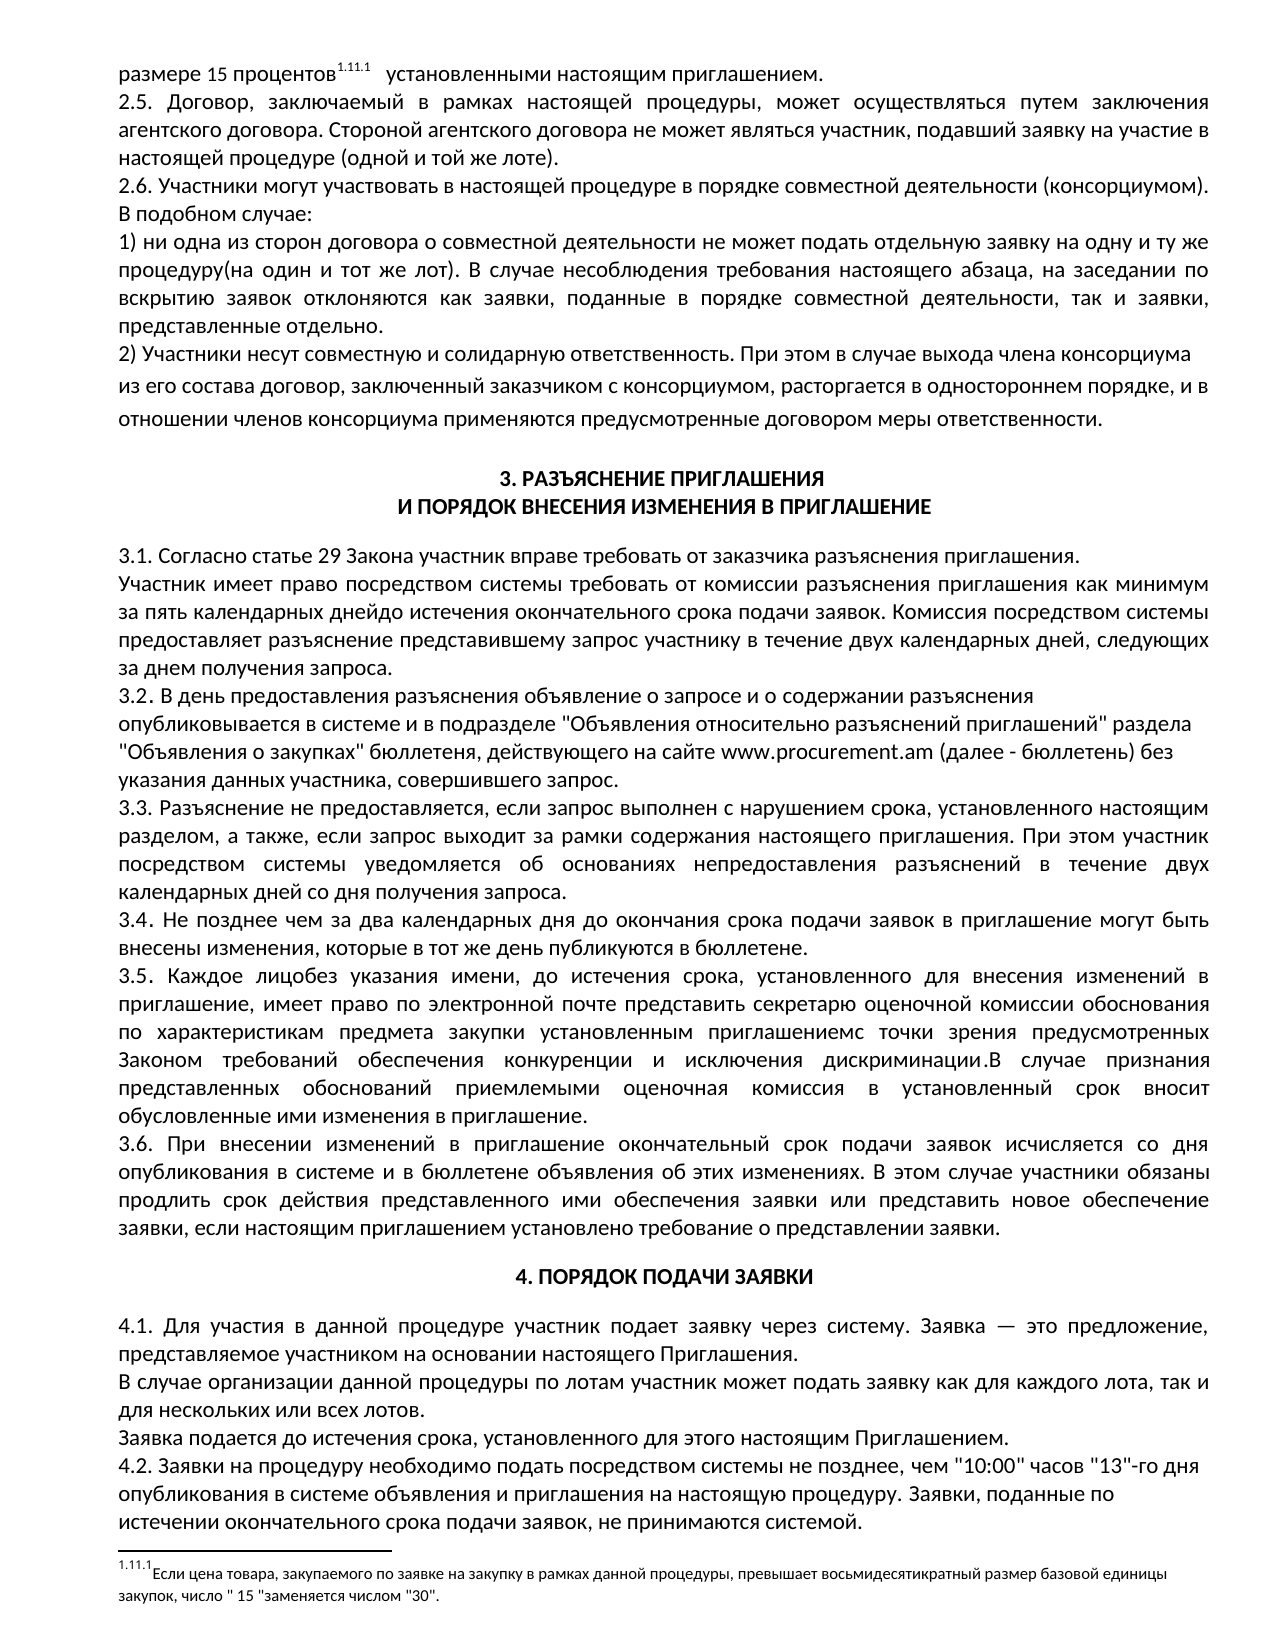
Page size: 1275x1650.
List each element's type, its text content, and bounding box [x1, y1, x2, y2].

text В подобном случае: [118, 199, 1211, 227]
text 3.6. При внесении изменений в приглашение окончательный срок подачи заявок исчисляется со дня опубликования в системе и в бюллетене объявления об этих изменениях. В этом случае участники обязаны продлить срок действия представленного ими обеспечения заявки или представить новое обеспечение заявки, если настоящим приглашением установлено требование о представлении заявки. [118, 1129, 1211, 1241]
text 1) ни одна из сторон договора о совместной деятельности не может подать отдельную заявку на одну и ту же процедуру(на один и тот же лот). В случае несоблюдения требования настоящего абзаца, на заседании по вскрытию заявок отклоняются как заявки, поданные в порядке совместной деятельности, так и заявки, представленные отдельно. [118, 227, 1211, 339]
text 4. ПОРЯДОК ПОДАЧИ ЗАЯВКИ [118, 1262, 1211, 1290]
text 3.4․ Не позднее чем за два календарных дня до окончания срока подачи заявок в приглашение могут быть внесены изменения, которые в тот же день публикуются в бюллетене. [118, 905, 1211, 961]
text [118, 59, 1211, 87]
text 2) Участники несут совместную и солидарную ответственность. При этом в случае выхода члена консорциума из его состава договор, заключенный заказчиком с консорциумом, расторгается в одностороннем порядке, и в отношении членов консорциума применяются предусмотренные договором меры ответственности. [118, 339, 1211, 432]
text 3.2․ В день предоставления разъяснения объявление о запросе и о содержании разъяснения опубликовывается в системе и в подразделе "Объявления относительно разъяснений приглашений" раздела "Объявления о закупках" бюллетеня, действующего на сайте www.procurement.am (далее - бюллетень) без указания данных участника, совершившего запрос. [118, 681, 1211, 793]
text 2.6. Участники могут участвовать в настоящей процедуре в порядке совместной деятельности (консорциумом). [118, 171, 1211, 199]
text 3. РАЗЪЯСНЕНИЕ ПРИГЛАШЕНИЯ И ПОРЯДОК ВНЕСЕНИЯ ИЗМЕНЕНИЯ В ПРИГЛАШЕНИЕ [118, 464, 1211, 520]
text 2.5. Договор, заключаемый в рамках настоящей процедуры, может осуществляться путем заключения агентского договора. Стороной агентского договора не может являться участник, подавший заявку на участие в настоящей процедуре (одной и той же лоте). [118, 87, 1211, 171]
list Заявка подается до истечения срока, установленного для этого настоящим Приглашением. [118, 1423, 1211, 1451]
text 4.2. Заявки на процедуру необходимо подать посредством системы не позднее, чем "10:00" часов "13"-го дня опубликования в системе объявления и приглашения на настоящую процедуру. Заявки, поданные по истечении окончательного срока подачи заявок, не принимаются системой. [118, 1451, 1211, 1535]
text Участник имеет право посредством системы требовать от комиссии разъяснения приглашения как минимум за пять календарных днейдо истечения окончательного срока подачи заявок. Комиссия посредством системы предоставляет разъяснение представившему запрос участнику в течение двух календарных дней, следующих за днем получения запроса. [118, 569, 1211, 681]
text 4.1. Для участия в данной процедуре участник подает заявку через систему. Заявка — это предложение, представляемое участником на основании настоящего Приглашения. [118, 1311, 1211, 1367]
text В случае организации данной процедуры по лотам участник может подать заявку как для каждого лота, так и для нескольких или всех лотов. [118, 1367, 1211, 1423]
text 3.3. Разъяснение не предоставляется, если запрос выполнен с нарушением срока, установленного настоящим разделом, а также, если запрос выходит за рамки содержания настоящего приглашения. При этом участник посредством системы уведомляется об основаниях непредоставления разъяснений в течение двух календарных дней со дня получения запроса. [118, 793, 1211, 905]
text 3.5․ Каждое лицобез указания имени, до истечения срока, установленного для внесения изменений в приглашение, имеет право по электронной почте представить секретарю оценочной комиссии обоснования по характеристикам предмета закупки установленным приглашениемс точки зрения предусмотренных Законом требований обеспечения конкуренции и исключения дискриминации.В случае признания представленных обоснований приемлемыми оценочная комиссия в установленный срок вносит обусловленные ими изменения в приглашение. [118, 961, 1211, 1129]
text 3.1. Согласно статье 29 Закона участник вправе требовать от заказчика разъяснения приглашения. [118, 541, 1211, 569]
